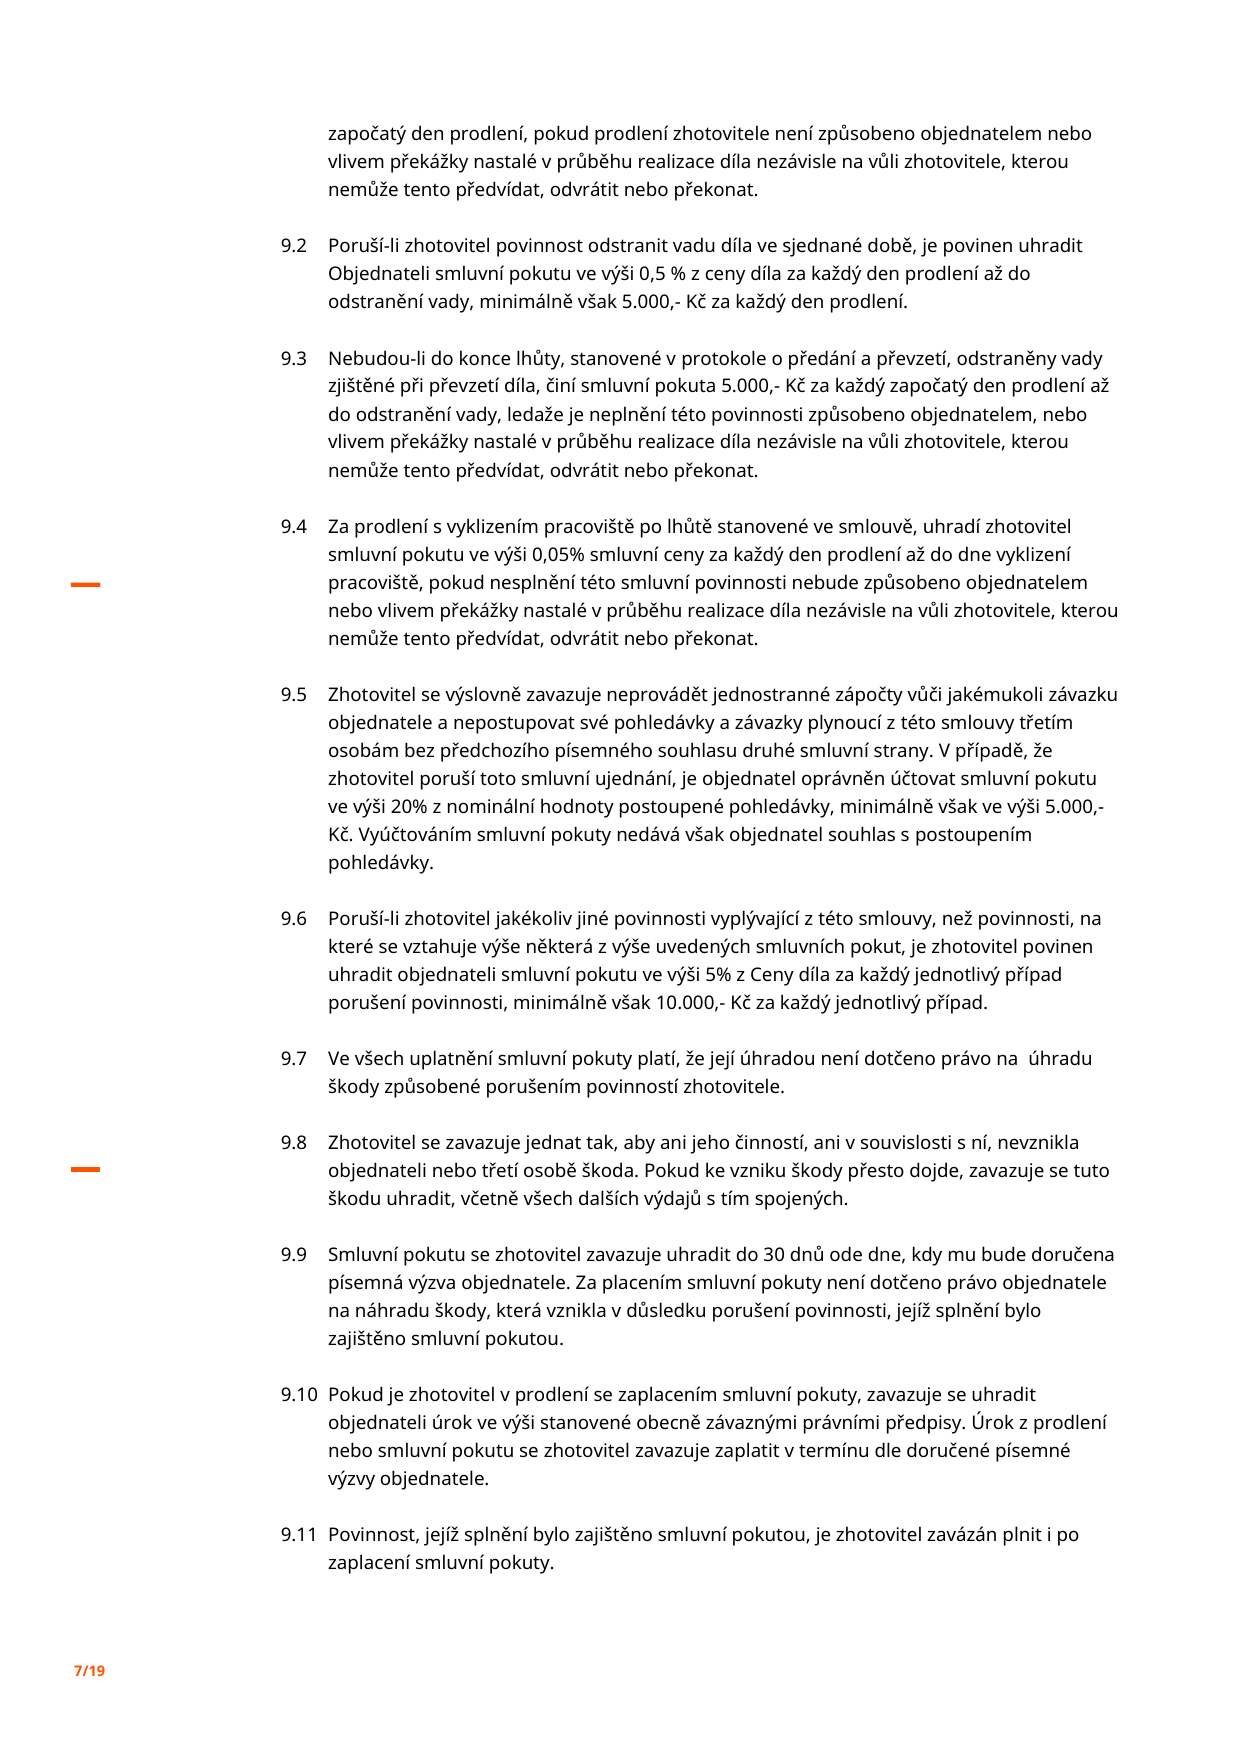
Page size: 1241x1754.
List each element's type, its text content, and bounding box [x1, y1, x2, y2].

list Smluvní pokutu se zhotovitel zavazuje uhradit do 30 dnů ode dne, kdy mu bude doručena písemná výzva objednatele. Za placením smluvní pokuty není dotčeno právo objednatele na náhradu škody, která vznikla v důsledku porušení povinnosti, jejíž splnění bylo zajištěno smluvní pokutou. [281, 1241, 1122, 1351]
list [281, 121, 1122, 202]
list Za prodlení s vyklizením pracoviště po lhůtě stanovené ve smlouvě, uhradí zhotovitel smluvní pokutu ve výši 0,05% smluvní ceny za každý den prodlení až do dne vyklizení pracoviště, pokud nesplnění této smluvní povinnosti nebude způsobeno objednatelem nebo vlivem překážky nastalé v průběhu realizace díla nezávisle na vůli zhotovitele, kterou nemůže tento předvídat, odvrátit nebo překonat. [281, 513, 1122, 651]
list Zhotovitel se výslovně zavazuje neprovádět jednostranné zápočty vůči jakémukoli závazku objednatele a nepostupovat své pohledávky a závazky plynoucí z této smlouvy třetím osobám bez předchozího písemného souhlasu druhé smluvní strany. V případě, že zhotovitel poruší toto smluvní ujednání, je objednatel oprávněn účtovat smluvní pokutu ve výši 20% z nominální hodnoty postoupené pohledávky, minimálně však ve výši 5.000,- Kč. Vyúčtováním smluvní pokuty nedává však objednatel souhlas s postoupením pohledávky. [281, 681, 1122, 875]
list Nebudou-li do konce lhůty, stanovené v protokole o předání a převzetí, odstraněny vady zjištěné při převzetí díla, činí smluvní pokuta 5.000,- Kč za každý započatý den prodlení až do odstranění vady, ledaže je neplnění této povinnosti způsobeno objednatelem, nebo vlivem překážky nastalé v průběhu realizace díla nezávisle na vůli zhotovitele, kterou nemůže tento předvídat, odvrátit nebo překonat. [281, 345, 1122, 482]
list Pokud je zhotovitel v prodlení se zaplacením smluvní pokuty, zavazuje se uhradit objednateli úrok ve výši stanovené obecně závaznými právními předpisy. Úrok z prodlení nebo smluvní pokutu se zhotovitel zavazuje zaplatit v termínu dle doručené písemné výzvy objednatele. [281, 1382, 1122, 1491]
list Poruší-li zhotovitel povinnost odstranit vadu díla ve sjednané době, je povinen uhradit Objednateli smluvní pokutu ve výši 0,5 % z ceny díla za každý den prodlení až do odstranění vady, minimálně však 5.000,- Kč za každý den prodlení. [281, 233, 1122, 314]
list Povinnost, jejíž splnění bylo zajištěno smluvní pokutou, je zhotovitel zavázán plnit i po zaplacení smluvní pokuty. [281, 1522, 1122, 1575]
list Zhotovitel se zavazuje jednat tak, aby ani jeho činností, ani v souvislosti s ní, nevznikla objednateli nebo třetí osobě škoda. Pokud ke vzniku škody přesto dojde, zavazuje se tuto škodu uhradit, včetně všech dalších výdajů s tím spojených. [281, 1129, 1122, 1211]
list Ve všech uplatnění smluvní pokuty platí, že její úhradou není dotčeno právo na úhradu škody způsobené porušením povinností zhotovitele. [281, 1045, 1122, 1099]
list Poruší-li zhotovitel jakékoliv jiné povinnosti vyplývající z této smlouvy, než povinnosti, na které se vztahuje výše některá z výše uvedených smluvních pokut, je zhotovitel povinen uhradit objednateli smluvní pokutu ve výši 5% z Ceny díla za každý jednotlivý případ porušení povinnosti, minimálně však 10.000,- Kč za každý jednotlivý případ. [281, 905, 1122, 1015]
